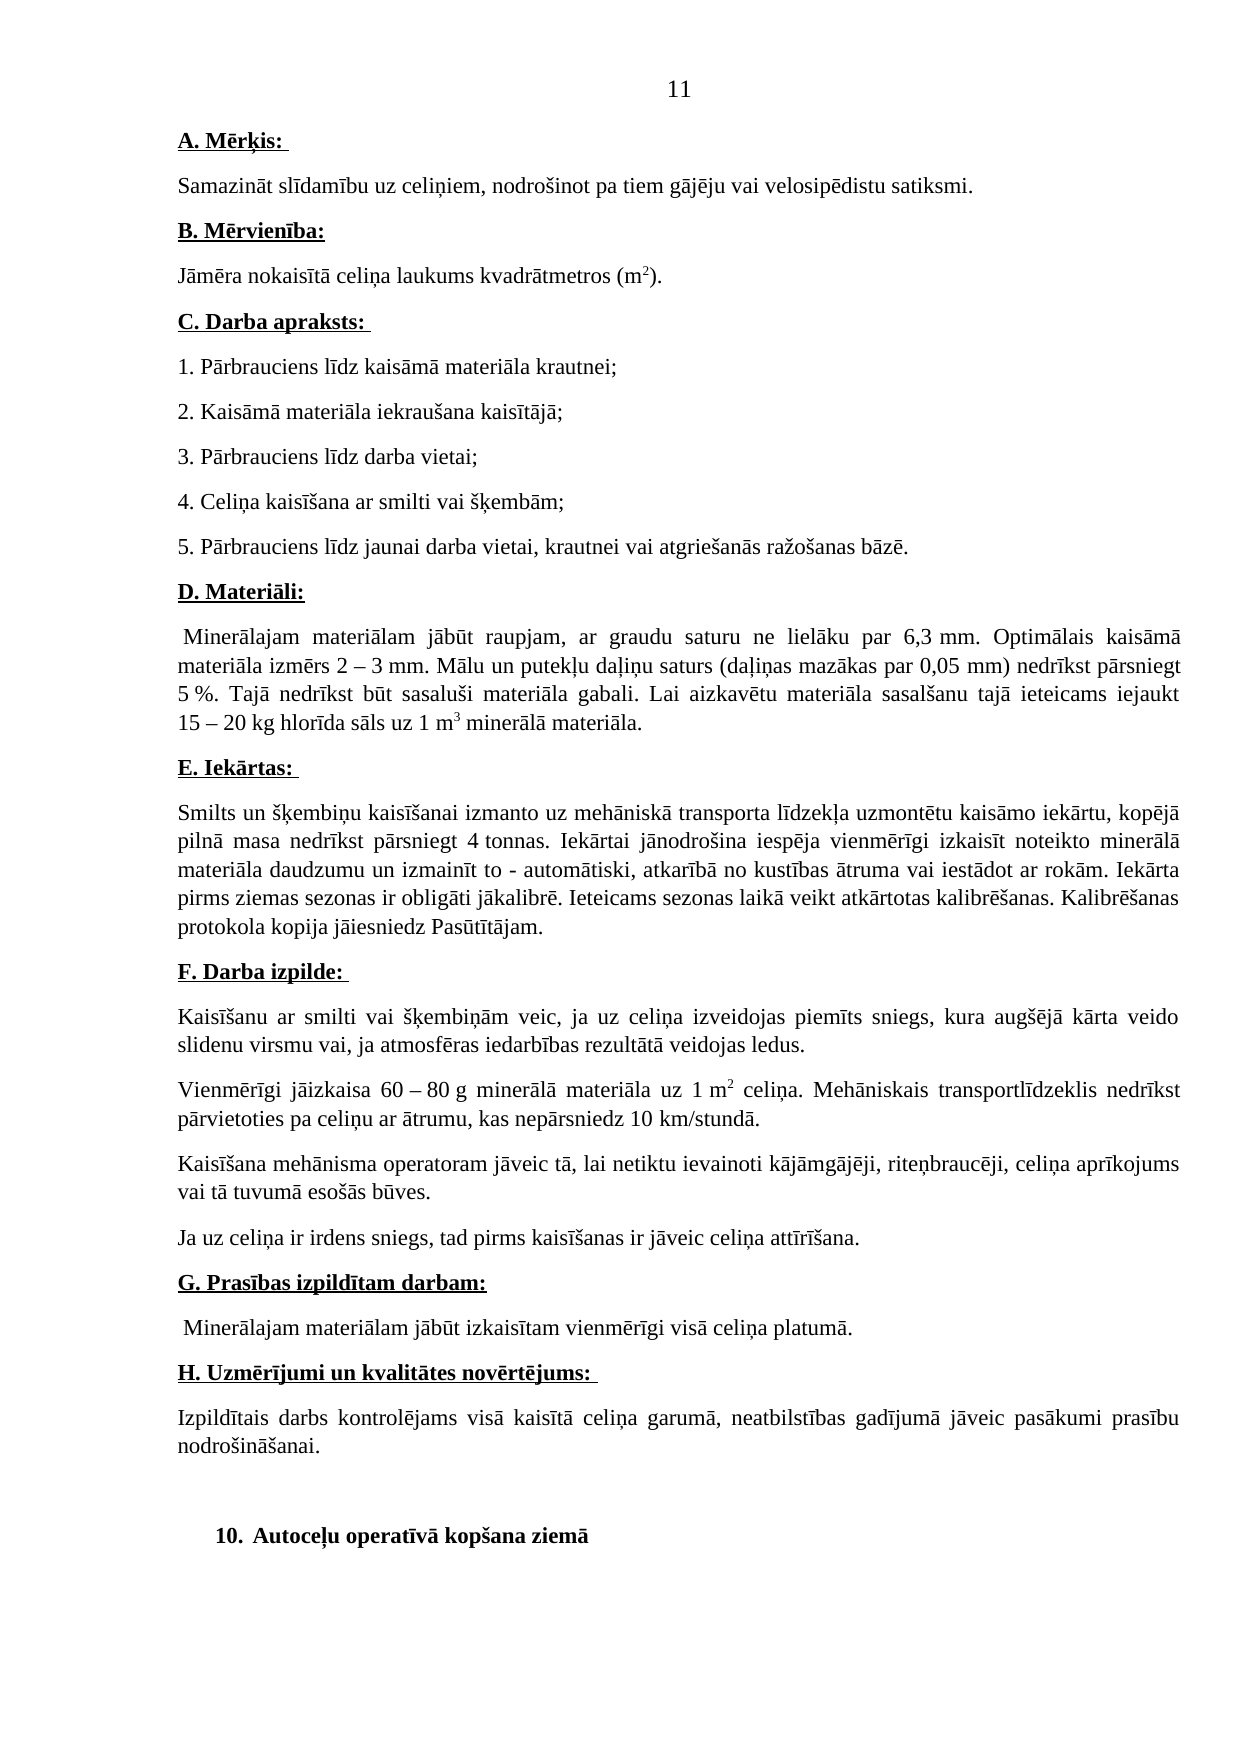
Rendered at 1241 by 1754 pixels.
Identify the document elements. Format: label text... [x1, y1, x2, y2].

text 1. Pārbrauciens līdz kaisāmā materiāla krautnei; [177, 353, 1181, 379]
text Kaisīšanu ar smilti vai šķembiņām veic, ja uz celiņa izveidojas piemīts sniegs, kura augšējā kārta veido slidenu virsmu vai, ja atmosfēras iedarbības rezultātā veidojas ledus. [177, 1003, 1181, 1058]
text D. Materiāli: [177, 578, 1181, 605]
text H. Uzmērījumi un kvalitātes novērtējums: [177, 1359, 1181, 1385]
text 4. Celiņa kaisīšana ar smilti vai šķembām; [177, 488, 1181, 514]
text A. Mērķis: [177, 127, 1181, 154]
text B. Mērvienība: [177, 217, 1181, 244]
text Ja uz celiņa ir irdens sniegs, tad pirms kaisīšanas ir jāveic celiņa attīrīšana. [177, 1223, 1181, 1250]
text Smilts un šķembiņu kaisīšanai izmanto uz mehāniskā transporta līdzekļa uzmontētu kaisāmo iekārtu, kopējā pilnā masa nedrīkst pārsniegt 4 tonnas. Iekārtai jānodrošina iespēja vienmērīgi izkaisīt noteikto minerālā materiāla daudzumu un izmainīt to - automātiski, atkarībā no kustības ātruma vai iestādot ar rokām. Iekārta pirms ziemas sezonas ir obligāti jākalibrē. Ieteicams sezonas laikā veikt atkārtotas kalibrēšanas. Kalibrēšanas protokola kopija jāiesniedz Pasūtītājam. [177, 799, 1181, 939]
text 2. Kaisāmā materiāla iekraušana kaisītājā; [177, 398, 1181, 424]
list Autoceļu operatīvā kopšana ziemā [215, 1523, 1181, 1549]
text F. Darba izpilde: [177, 958, 1181, 984]
text E. Iekārtas: [177, 754, 1181, 780]
text Minerālajam materiālam jābūt raupjam, ar graudu saturu ne lielāku par 6,3 mm. Optimālais kaisāmā materiāla izmērs 2 – 3 mm. Mālu un putekļu daļiņu saturs (daļiņas mazākas par 0,05 mm) nedrīkst pārsniegt 5 %. Tajā nedrīkst būt sasaluši materiāla gabali. Lai aizkavētu materiāla sasalšanu tajā ieteicams iejaukt 15 – 20 kg hlorīda sāls uz 1 m3 minerālā materiāla. [177, 623, 1181, 735]
text Minerālajam materiālam jābūt izkaisītam vienmērīgi visā celiņa platumā. [177, 1314, 1181, 1340]
text Samazināt slīdamību uz celiņiem, nodrošinot pa tiem gājēju vai velosipēdistu satiksmi. [177, 172, 1181, 199]
text 5. Pārbrauciens līdz jaunai darba vietai, krautnei vai atgriešanās ražošanas bāzē. [177, 533, 1181, 559]
text C. Darba apraksts: [177, 308, 1181, 334]
text Vienmērīgi jāizkaisa 60 – 80 g minerālā materiāla uz 1 m2 celiņa. Mehāniskais transportlīdzeklis nedrīkst pārvietoties pa celiņu ar ātrumu, kas nepārsniedz 10 km/stundā. [177, 1076, 1181, 1131]
text Jāmēra nokaisītā celiņa laukums kvadrātmetros (m2). [177, 263, 1181, 289]
text Izpildītais darbs kontrolējams visā kaisītā celiņa garumā, neatbilstības gadījumā jāveic pasākumi prasību nodrošināšanai. [177, 1404, 1181, 1459]
text 3. Pārbrauciens līdz darba vietai; [177, 443, 1181, 469]
text G. Prasības izpildītam darbam: [177, 1269, 1181, 1295]
text Kaisīšana mehānisma operatoram jāveic tā, lai netiktu ievainoti kājāmgājēji, riteņbraucēji, celiņa aprīkojums vai tā tuvumā esošās būves. [177, 1150, 1181, 1205]
